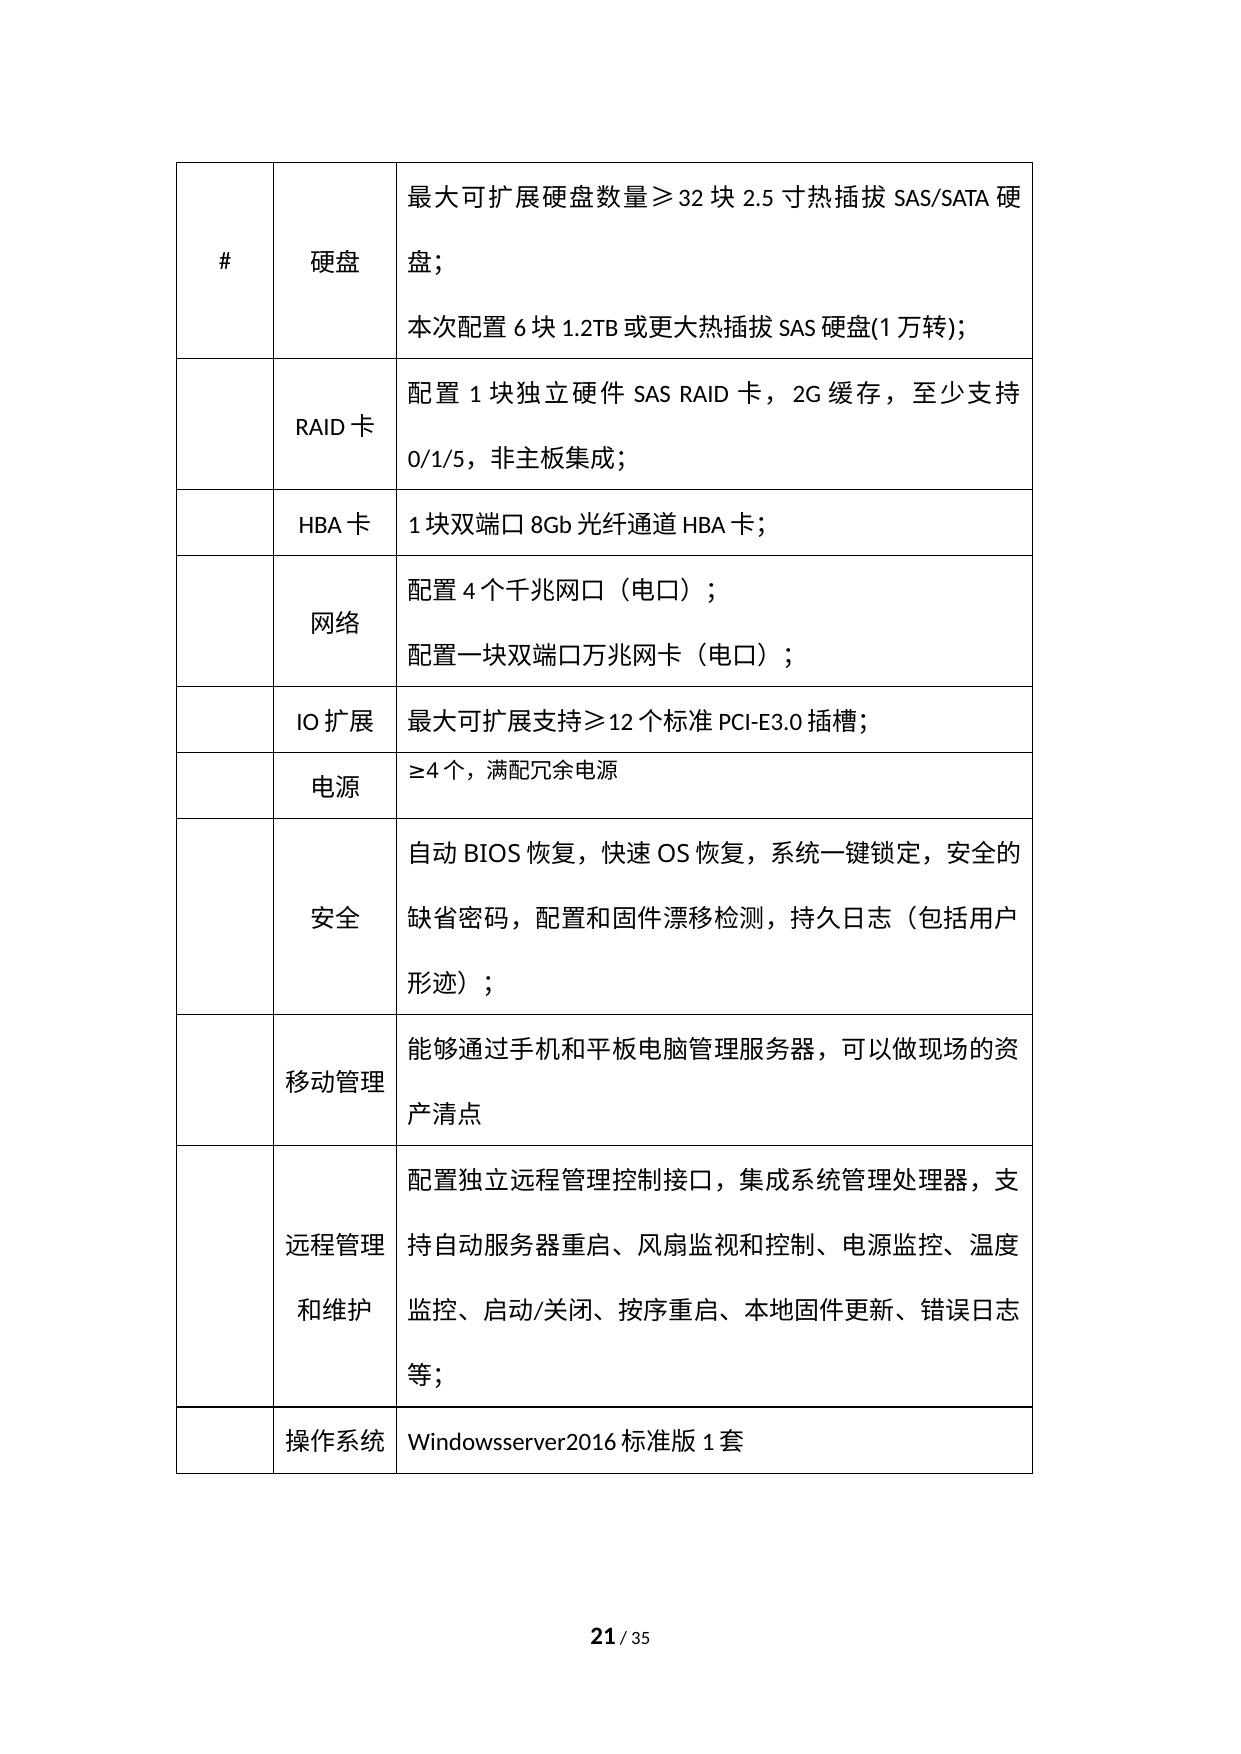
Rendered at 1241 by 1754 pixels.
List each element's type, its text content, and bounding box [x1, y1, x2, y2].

table_cell [177, 359, 273, 489]
table_cell IO扩展 [274, 687, 396, 752]
table_cell RAID卡 [274, 359, 396, 489]
table_cell 能够通过手机和平板电脑管理服务器，可以做现场的资产清点 [397, 1015, 1032, 1145]
table_cell [177, 556, 273, 686]
table_cell [177, 1146, 273, 1406]
table_cell 电源 [274, 753, 396, 818]
table_cell 远程管理和维护 [274, 1146, 396, 1406]
table_cell 操作系统 [274, 1408, 396, 1472]
table_cell [177, 753, 273, 818]
table_cell 最大可扩展支持≥12个标准PCI-E3.0插槽； [397, 687, 1032, 752]
table_cell 配置独立远程管理控制接口，集成系统管理处理器，支持自动服务器重启、风扇监视和控制、电源监控、温度监控、启动/关闭、按序重启、本地固件更新、错误日志等； [397, 1146, 1032, 1406]
table_cell Windowsserver2016标准版1套 [397, 1408, 1032, 1472]
table_cell 配置4个千兆网口（电口）； 配置一块双端口万兆网卡（电口）； [397, 556, 1032, 686]
table_cell 硬盘 [274, 163, 396, 358]
table_cell [177, 687, 273, 752]
table_cell 网络 [274, 556, 396, 686]
table_cell 最大可扩展硬盘数量≥32块2.5寸热插拔SAS/SATA硬盘； 本次配置 6块1.2TB或更大热插拔SAS硬盘(1万转)； [397, 163, 1032, 358]
table_cell 配置1块独立硬件SAS RAID卡，2G缓存，至少支持0/1/5，非主板集成； [397, 359, 1032, 489]
table_cell ≥4个，满配冗余电源 [397, 753, 1032, 818]
table_cell [177, 1015, 273, 1145]
table_cell [177, 1408, 273, 1472]
table_cell 1块双端口8Gb光纤通道HBA卡； [397, 490, 1032, 555]
table_cell HBA卡 [274, 490, 396, 555]
table_cell [177, 819, 273, 1014]
table_cell 移动管理 [274, 1015, 396, 1145]
table_cell # [177, 163, 273, 358]
table_cell 自动BIOS恢复，快速OS恢复，系统一键锁定，安全的缺省密码，配置和固件漂移检测，持久日志（包括用户形迹）； [397, 819, 1032, 1014]
table_cell 安全 [274, 819, 396, 1014]
table_cell [177, 490, 273, 555]
